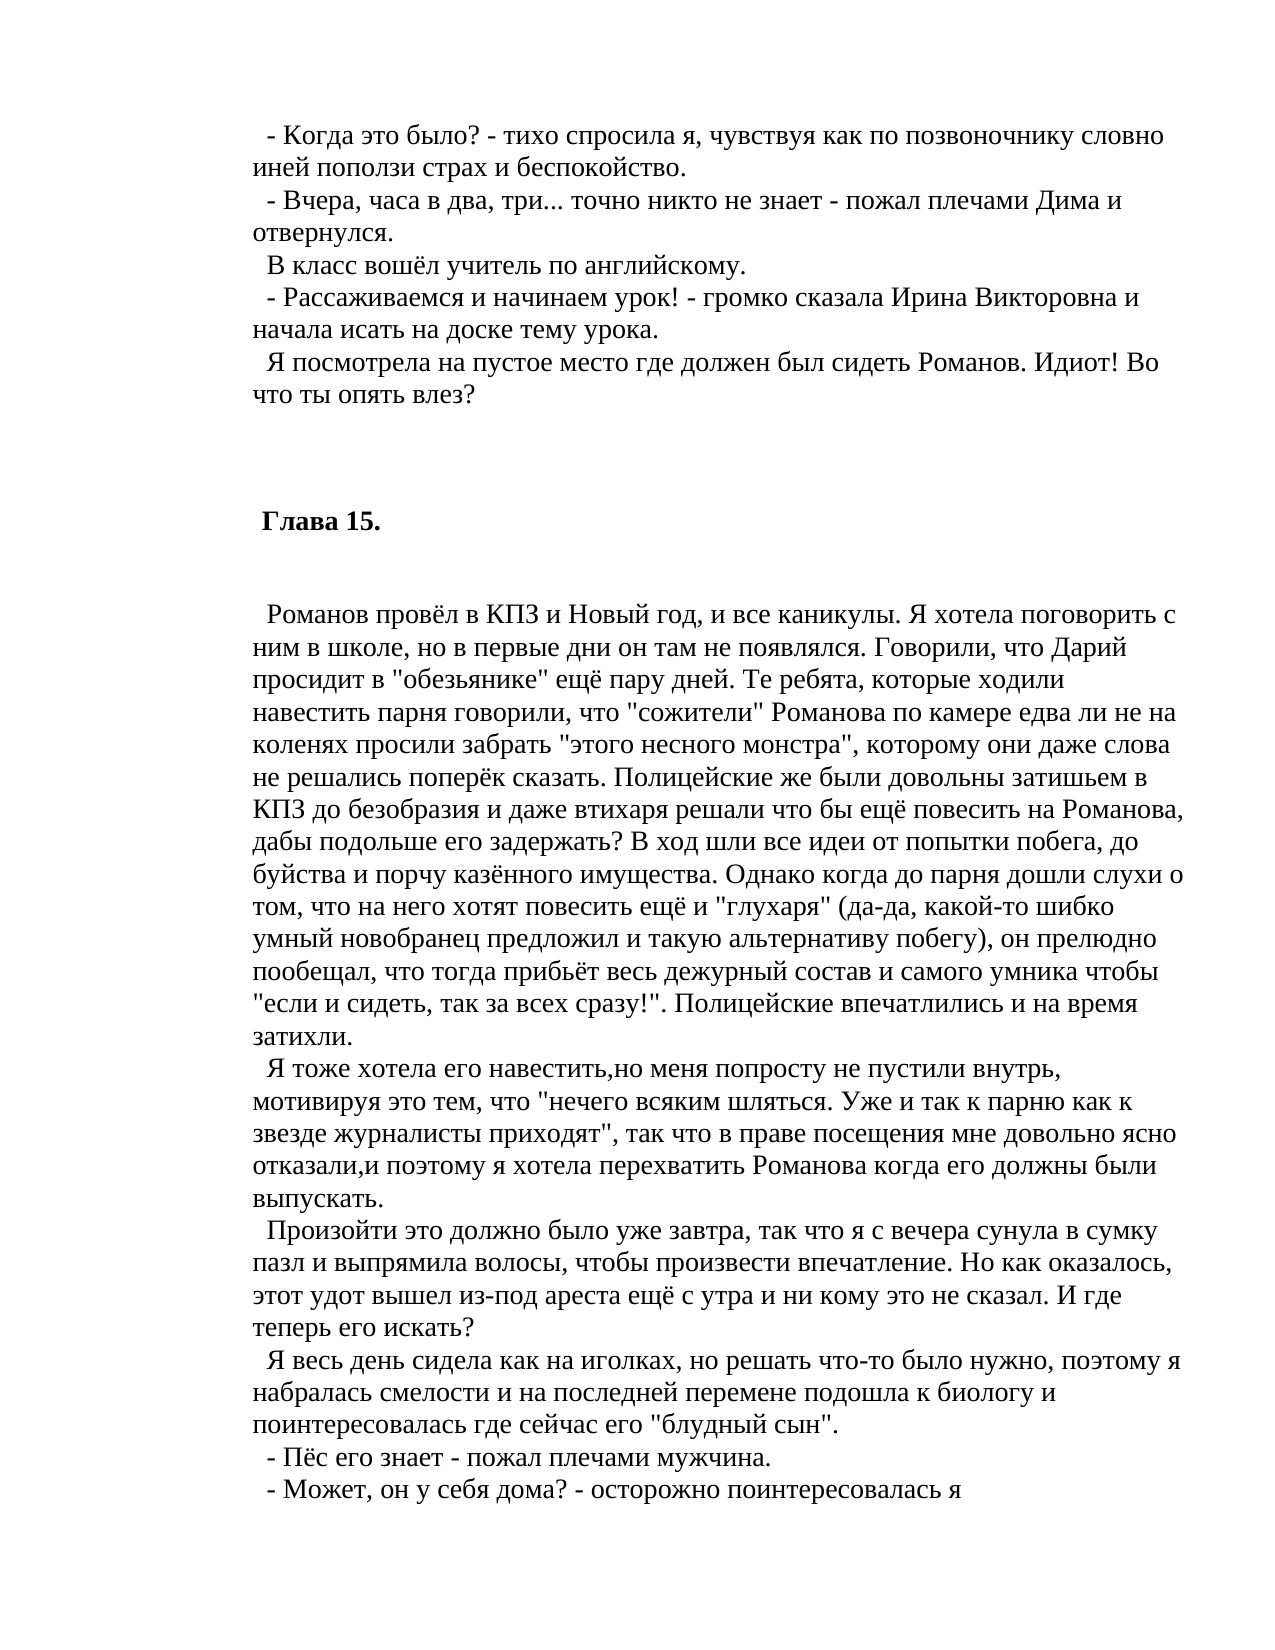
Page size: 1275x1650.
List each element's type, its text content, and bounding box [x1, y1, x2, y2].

text - Пёс его знает - пожал плечами мужчина. [252, 1440, 1186, 1472]
text - Рассаживаемся и начинаем урок! - громко сказала Ирина Викторовна и начала исать на доске тему урока. [252, 280, 1186, 345]
text Я весь день сидела как на иголках, но решать что-то было нужно, поэтому я набралась смелости и на последней перемене подошла к биологу и поинтересовалась где сейчас его "блудный сын". [252, 1343, 1186, 1440]
text В класс вошёл учитель по английскому. [252, 248, 1186, 280]
text Произойти это должно было уже завтра, так что я с вечера сунула в сумку пазл и выпрямила волосы, чтобы произвести впечатление. Но как оказалось, этот удот вышел из-под ареста ещё с утра и ни кому это не сказал. И где теперь его искать? [252, 1213, 1186, 1343]
text - Вчера, часа в два, три... точно никто не знает - пожал плечами Дима и отвернулся. [252, 183, 1186, 248]
text Романов провёл в КПЗ и Новый год, и все каникулы. Я хотела поговорить с ним в школе, но в первые дни он там не появлялся. Говорили, что Дарий просидит в "обезьянике" ещё пару дней. Те ребята, которые ходили навестить парня говорили, что "сожители" Романова по камере едва ли не на коленях просили забрать "этого несного монстра", которому они даже слова не решались поперёк сказать. Полицейские же были довольны затишьем в КПЗ до безобразия и даже втихаря решали что бы ещё повесить на Романова, дабы подольше его задержать? В ход шли все идеи от попытки побега, до буйства и порчу казённого имущества. Однако когда до парня дошли слухи о том, что на него хотят повесить ещё и "глухаря" (да-да, какой-то шибко умный новобранец предложил и такую альтернативу побегу), он прелюдно пообещал, что тогда прибьёт весь дежурный состав и самого умника чтобы "если и сидеть, так за всех сразу!". Полицейские впечатлились и на время затихли. [252, 598, 1186, 1051]
text - Может, он у себя дома? - осторожно поинтересовалась я [252, 1472, 1186, 1505]
text Я тоже хотела его навестить,но меня попросту не пустили внутрь, мотивируя это тем, что "нечего всяким шляться. Уже и так к парню как к звезде журналисты приходят", так что в праве посещения мне довольно ясно отказали,и поэтому я хотела перехватить Романова когда его должны были выпускать. [252, 1051, 1186, 1213]
text Я посмотрела на пустое место где должен был сидеть Романов. Идиот! Во что ты опять влез? [252, 345, 1186, 410]
text - Когда это было? - тихо спросила я, чувствуя как по позвоночнику словно иней поползи страх и беспокойство. [252, 118, 1186, 183]
subtitle Глава 15. [177, 504, 1186, 536]
